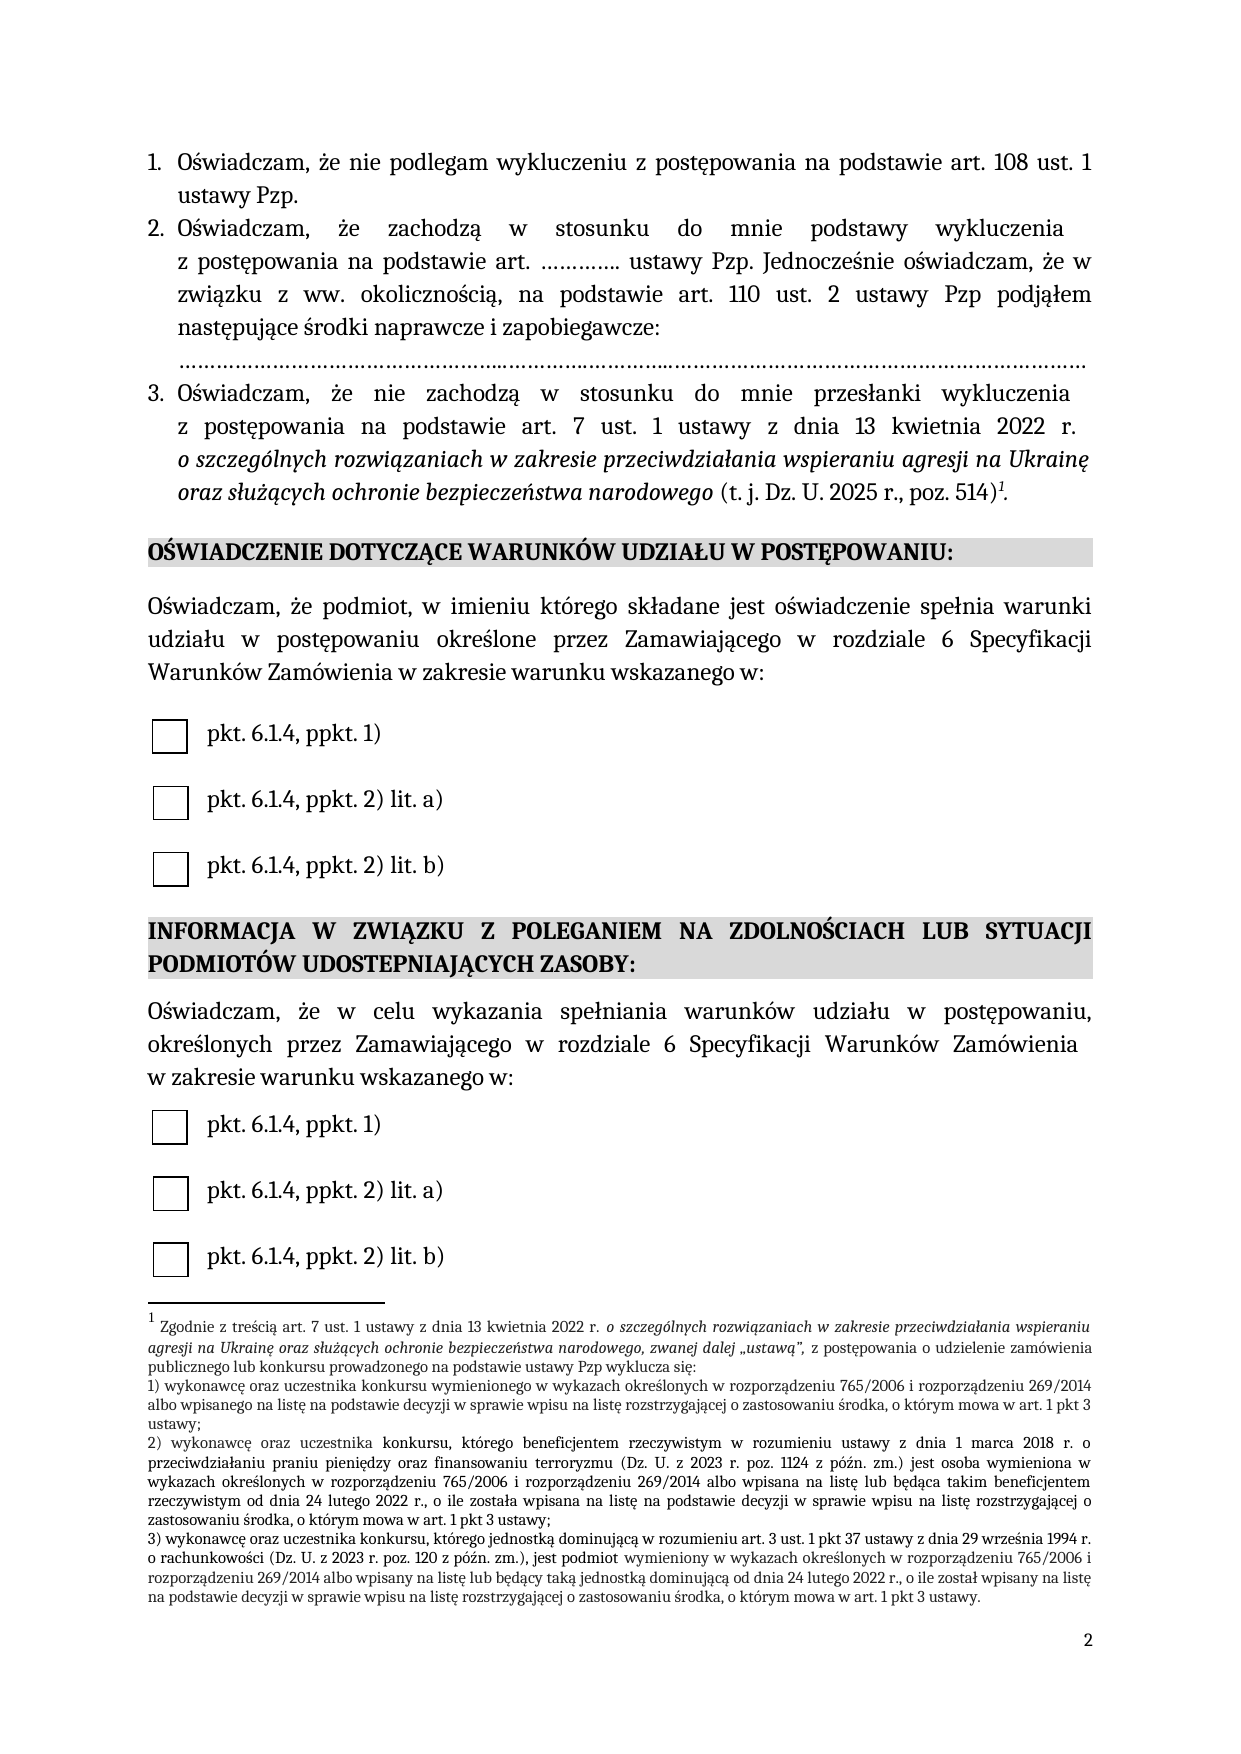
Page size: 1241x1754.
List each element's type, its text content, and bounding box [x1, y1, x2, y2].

text pkt. 6.1.4, ppkt. 2) lit. a) [162, 785, 1093, 813]
list Oświadczam, że nie zachodzą w stosunku do mnie przesłanki wykluczenia z postępowania na podstawie art. 7 ust. 1 ustawy z dnia 13 kwietnia 2022 r. o szczególnych rozwiązaniach w zakresie przeciwdziałania wspieraniu agresji na Ukrainę oraz służących ochronie bezpieczeństwa narodowego (t. j. Dz. U. 2025 r., poz. 514). [148, 379, 1093, 507]
text Oświadczam, że w celu wykazania spełniania warunków udziału w postępowaniu, określonych przez Zamawiającego w rozdziale 6 Specyfikacji Warunków Zamówienia w zakresie warunku wskazanego w: [148, 997, 1093, 1091]
text pkt. 6.1.4, ppkt. 2) lit. b) [189, 1242, 1093, 1270]
text OŚWIADCZENIE DOTYCZĄCE WARUNKÓW UDZIAŁU W POSTĘPOWANIU: [148, 538, 1093, 567]
list Oświadczam, że nie podlegam wykluczeniu z postępowania na podstawie art. 108 ust. 1 ustawy Pzp. [148, 148, 1093, 209]
text pkt. 6.1.4, ppkt. 2) lit. b) [162, 851, 1093, 879]
text INFORMACJA W ZWIĄZKU Z POLEGANIEM NA ZDOLNOŚCIACH LUB SYTUACJI PODMIOTÓW UDOSTEPNIAJĄCYCH ZASOBY: [148, 917, 1093, 979]
text pkt. 6.1.4, ppkt. 2) lit. a) [189, 1176, 1093, 1204]
text Oświadczam, że podmiot, w imieniu którego składane jest oświadczenie spełnia warunki udziału w postępowaniu określone przez Zamawiającego w rozdziale 6 Specyfikacji Warunków Zamówienia w zakresie warunku wskazanego w: [148, 592, 1093, 687]
text pkt. 6.1.4, ppkt. 1) [162, 1109, 1093, 1138]
list pkt. 6.1.4, ppkt. 1) [188, 719, 1093, 747]
list ……………………………………………..………….…………..………………………………………………………… [177, 346, 1093, 374]
list Oświadczam, że zachodzą w stosunku do mnie podstawy wykluczenia z postępowania na podstawie art. …………. ustawy Pzp. Jednocześnie oświadczam, że w związku z ww. okolicznością, na podstawie art. 110 ust. 2 ustawy Pzp podjąłem następujące środki naprawcze i zapobiegawcze: [148, 214, 1093, 341]
